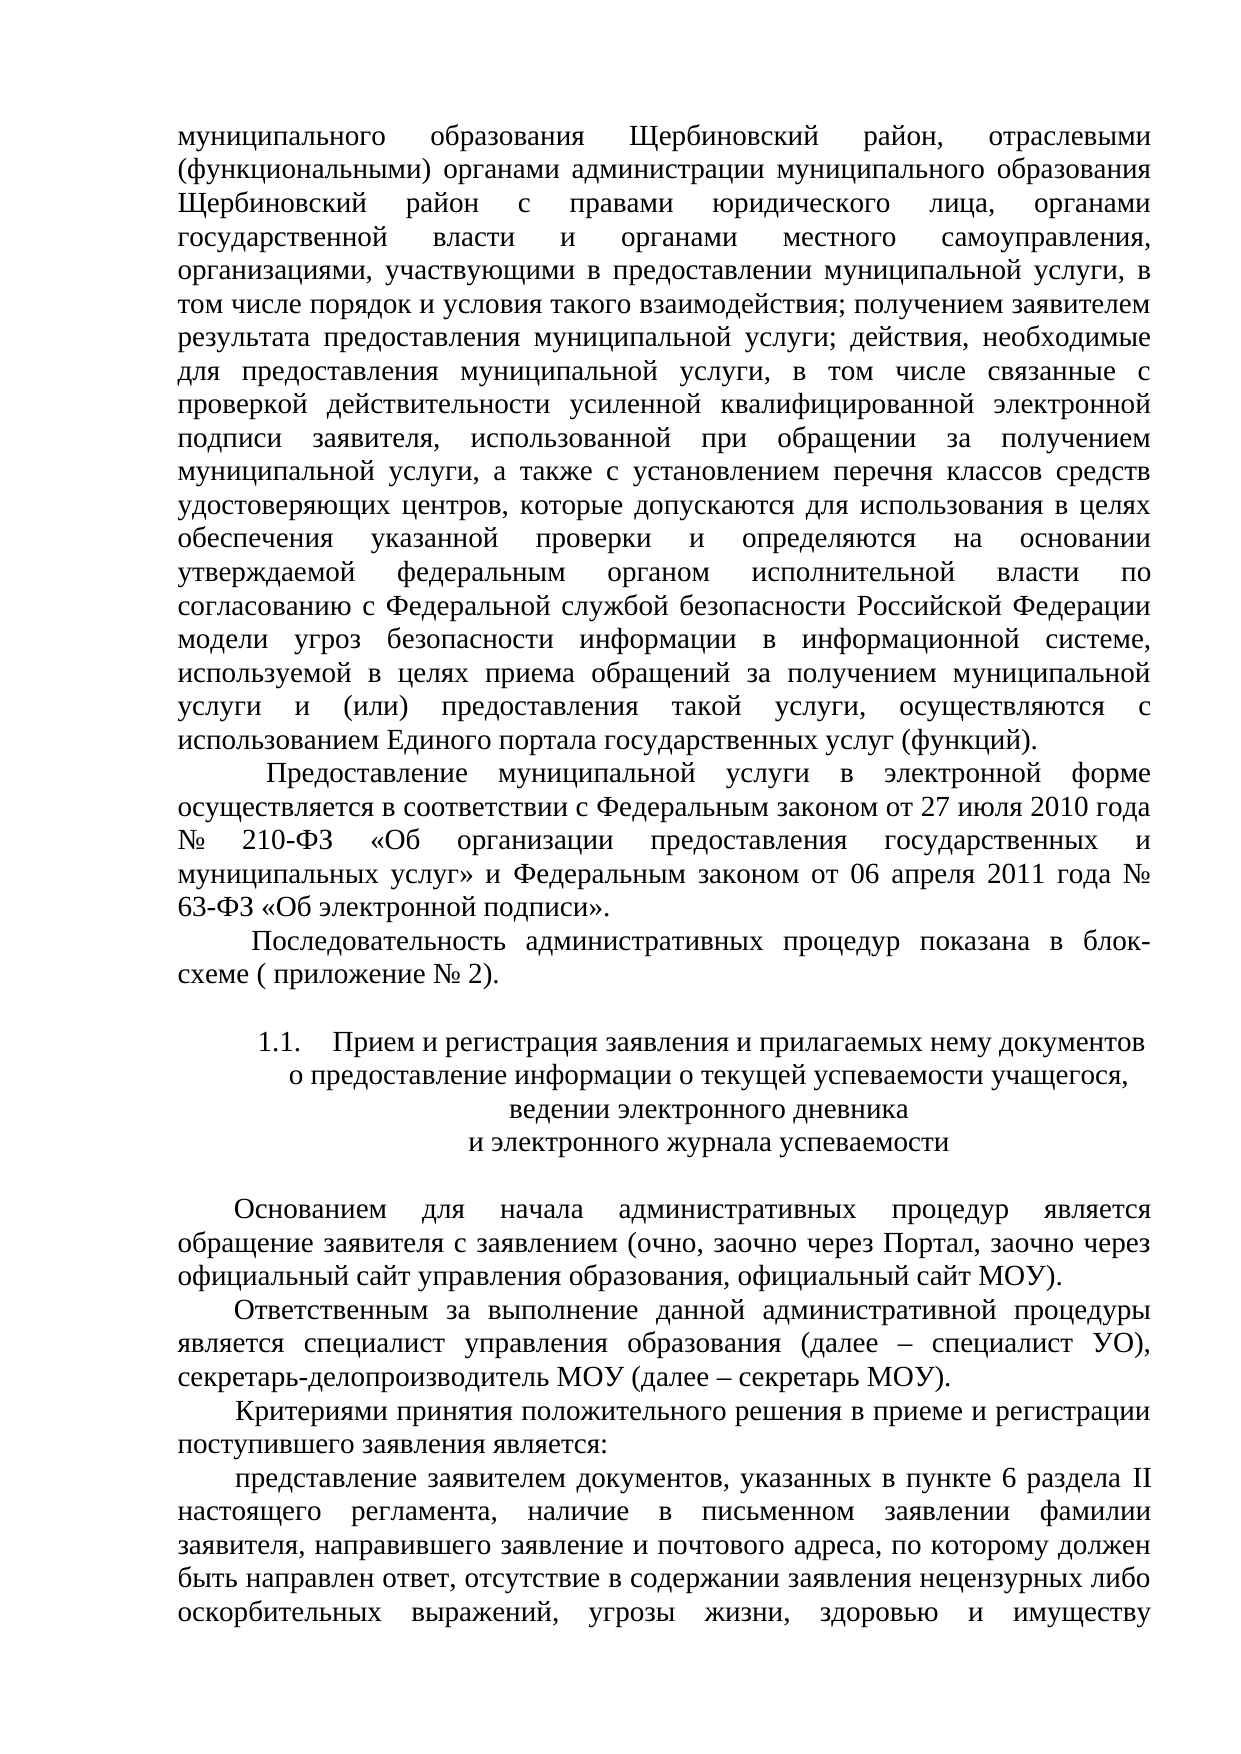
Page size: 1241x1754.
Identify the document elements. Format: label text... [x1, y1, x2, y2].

text Последовательность административных процедур показана в блок-схеме ( приложение № 2). [177, 923, 1152, 990]
list Прием и регистрация заявления и прилагаемых нему документов [251, 1024, 1152, 1057]
text Основанием для начала административных процедур является обращение заявителя с заявлением (очно, заочно через Портал, заочно через официальный сайт управления образования, официальный сайт МОУ). [177, 1191, 1152, 1292]
text Критериями принятия положительного решения в приеме и регистрации поступившего заявления является: [177, 1393, 1152, 1460]
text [177, 1460, 1152, 1627]
text Ответственным за выполнение данной административной процедуры является специалист управления образования (далее – специалист УО), секретарь-делопроизводитель МОУ (далее – секретарь МОУ). [177, 1292, 1152, 1393]
text Предоставление муниципальной услуги в электронной форме осуществляется в соответствии с Федеральным законом от 27 июля 2010 года № 210-ФЗ «Об организации предоставления государственных и муниципальных услуг» и Федеральным законом от 06 апреля 2011 года № 63-ФЗ «Об электронной подписи». [177, 755, 1152, 923]
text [177, 118, 1152, 755]
text и электронного журнала успеваемости [266, 1124, 1152, 1158]
text о предоставление информации о текущей успеваемости учащегося, ведении электронного дневника [266, 1057, 1152, 1124]
